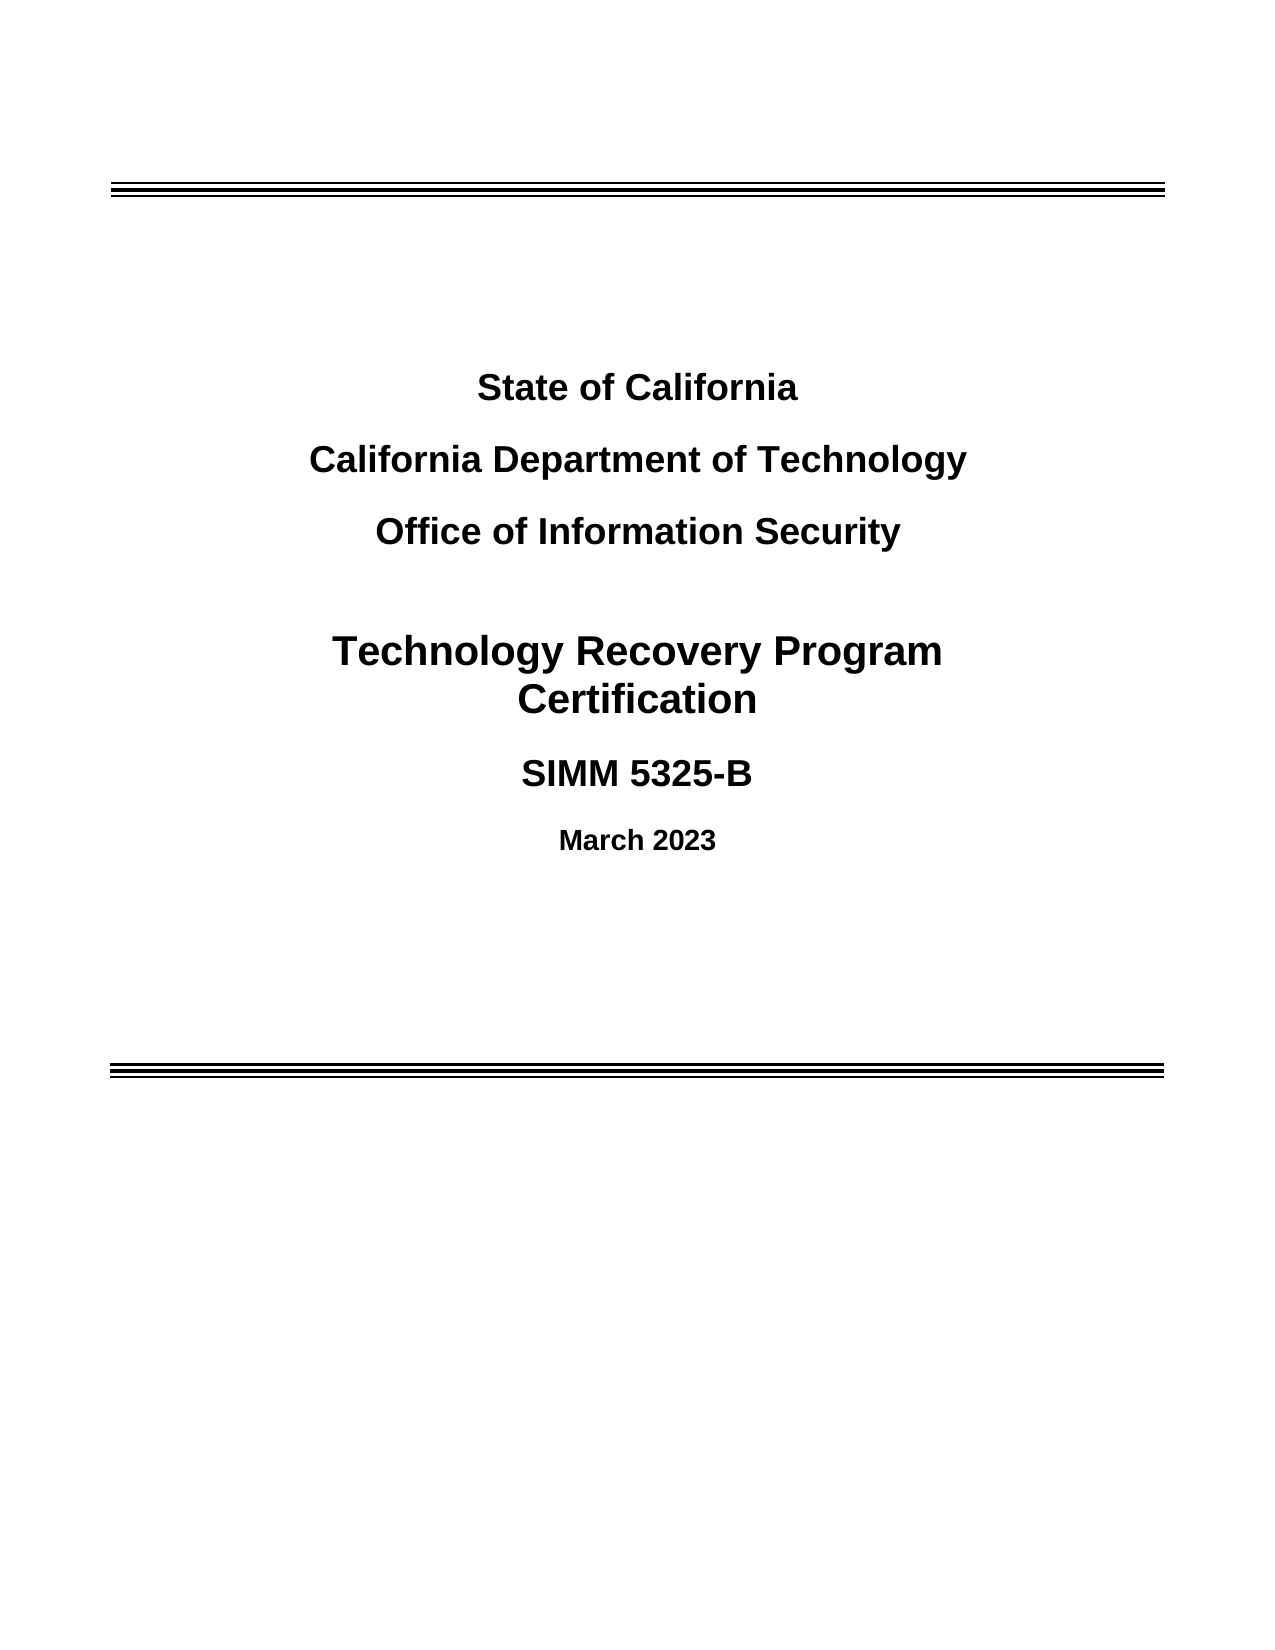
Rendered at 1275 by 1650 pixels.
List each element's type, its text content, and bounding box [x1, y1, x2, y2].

text Technology Recovery Program Certification [218, 626, 1057, 722]
subtitle SIMM 5325-B [218, 751, 1057, 794]
subtitle State of California California Department of Technology [309, 365, 969, 481]
text Office of Information Security [375, 510, 1237, 553]
text March 2023 [218, 823, 1057, 857]
